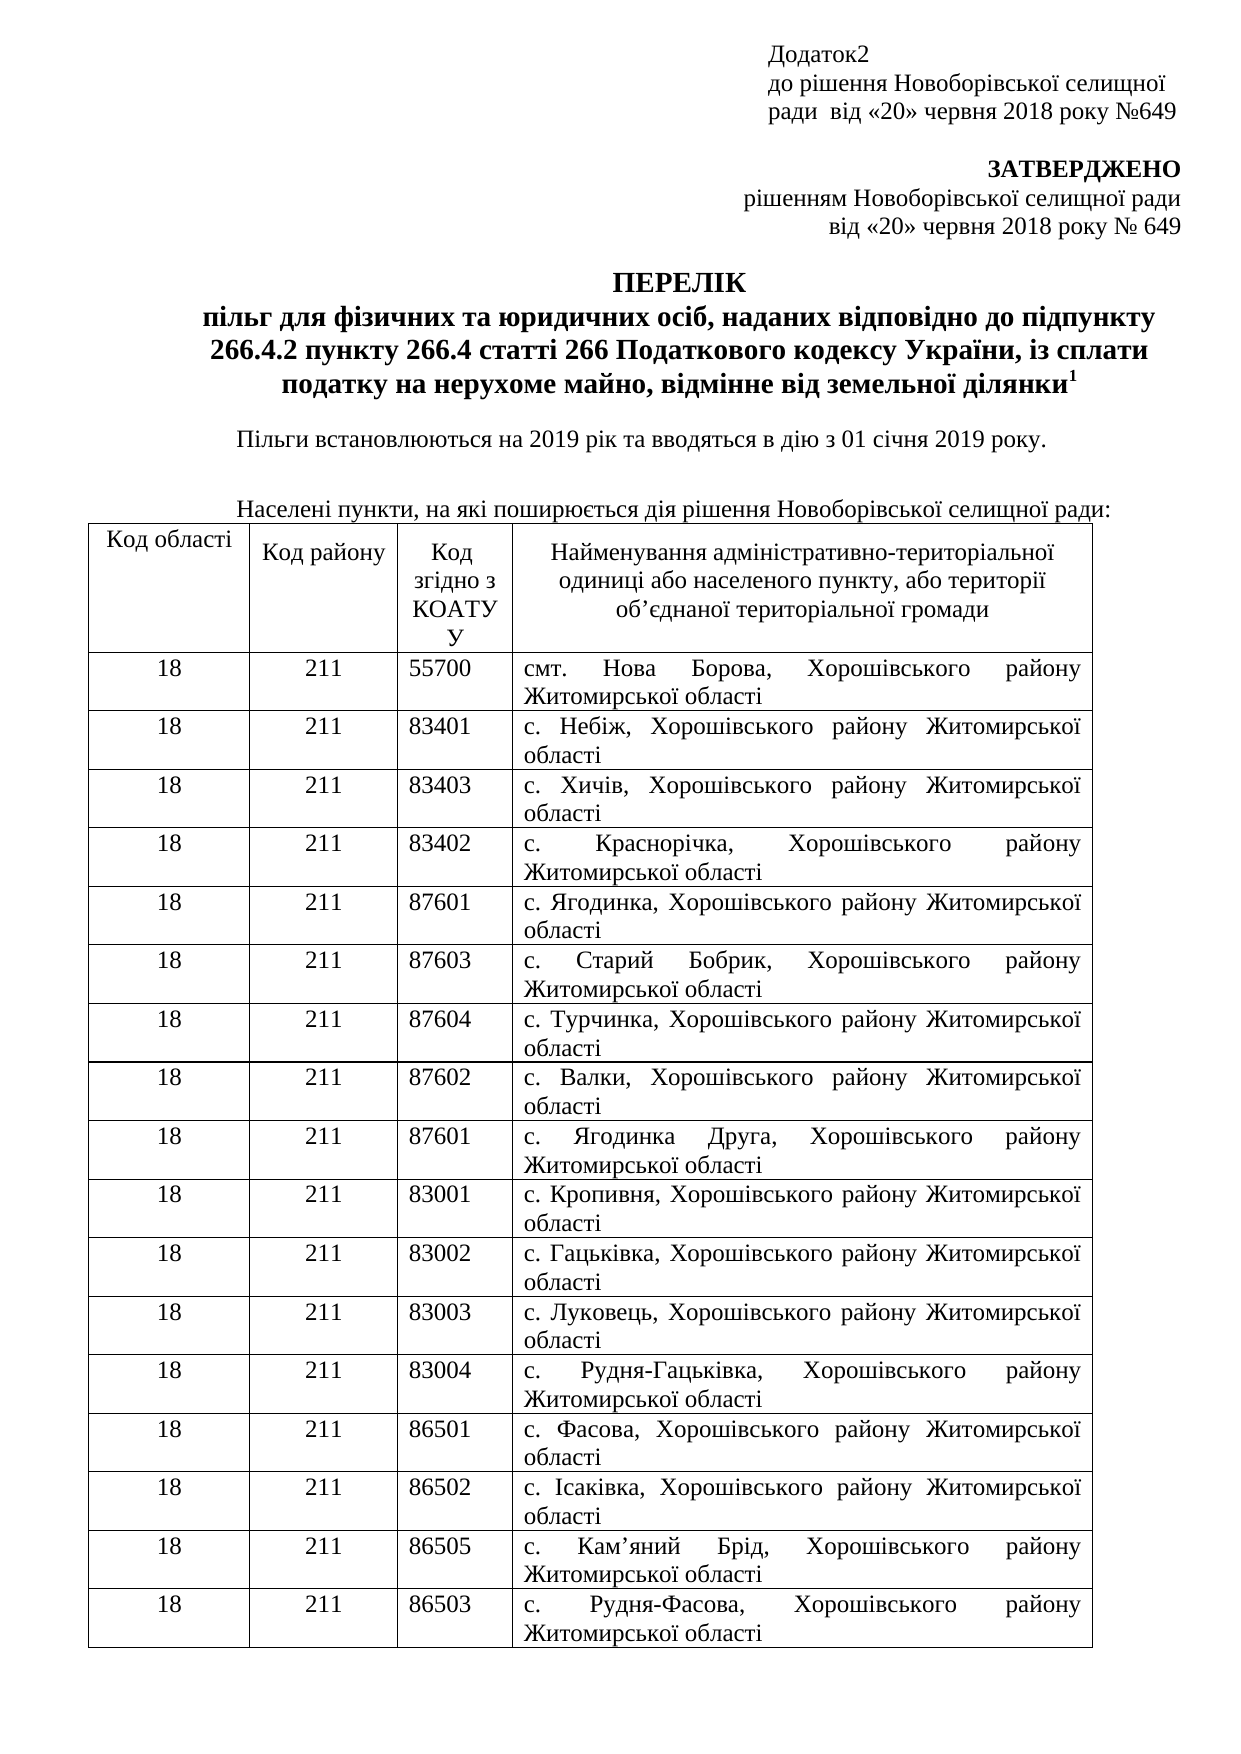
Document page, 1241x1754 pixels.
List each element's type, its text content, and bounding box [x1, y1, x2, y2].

table_cell 18 [89, 1121, 249, 1178]
table_cell 86501 [398, 1414, 512, 1471]
table_cell 87603 [398, 945, 512, 1003]
table_cell 18 [89, 1063, 249, 1120]
table_cell 18 [89, 1355, 249, 1413]
table_cell с. Хичів, Хорошівського району Житомирської області [513, 770, 1092, 827]
table_cell 83003 [398, 1297, 512, 1354]
text Населені пункти, на які поширюється дія рішення Новоборівської селищної ради: [177, 494, 1181, 523]
table_cell с. Краснорічка, Хорошівського району Житомирської області [513, 828, 1092, 886]
table_header Код згідно з КОАТУУ [398, 524, 512, 652]
text ЗАТВЕРДЖЕНО [177, 154, 1181, 183]
table_cell 86502 [398, 1472, 512, 1530]
table_cell 211 [250, 1121, 397, 1178]
table_cell 18 [89, 945, 249, 1003]
table_cell с. Турчинка, Хорошівського району Житомирської області [513, 1004, 1092, 1061]
table_cell 18 [89, 1589, 249, 1647]
text ПЕРЕЛІК пільг для фізичних та юридичних осіб, наданих відповідно до підпункту 266.4.2 пункту 266.4 статті 266 Податкового кодексу України, із сплати податку на нерухоме майно, відмінне від земельної ділянки1 [177, 265, 1181, 399]
table_cell 83401 [398, 711, 512, 769]
table_cell 18 [89, 1531, 249, 1588]
table_cell 18 [89, 1472, 249, 1530]
table_cell 87602 [398, 1063, 512, 1120]
table_cell 83403 [398, 770, 512, 827]
table_cell с. Ісаківка, Хорошівського району Житомирської області [513, 1472, 1092, 1530]
table_cell 18 [89, 1238, 249, 1296]
table_cell 211 [250, 1238, 397, 1296]
table_cell с. Ягодинка Друга, Хорошівського району Житомирської області [513, 1121, 1092, 1178]
table_cell 18 [89, 1004, 249, 1061]
table_cell с. Гацьківка, Хорошівського району Житомирської області [513, 1238, 1092, 1296]
table_cell 211 [250, 1063, 397, 1120]
text до рішення Новоборівської селищної ради від «20» червня 2018 року №649 [768, 68, 1181, 125]
table_cell 211 [250, 1180, 397, 1237]
table_cell с. Рудня-Гацьківка, Хорошівського району Житомирської області [513, 1355, 1092, 1413]
table_cell с. Кам’яний Брід, Хорошівського району Житомирської області [513, 1531, 1092, 1588]
table_cell 211 [250, 1414, 397, 1471]
table_cell 87601 [398, 1121, 512, 1178]
table_cell с. Рудня-Фасова, Хорошівського району Житомирської області [513, 1589, 1092, 1647]
table_header Код району [250, 524, 397, 652]
text від «20» червня 2018 року № 649 [177, 211, 1181, 240]
table_cell 211 [250, 887, 397, 944]
table_cell 86505 [398, 1531, 512, 1588]
table_cell 211 [250, 1531, 397, 1588]
table_cell с. Кропивня, Хорошівського району Житомирської області [513, 1180, 1092, 1237]
table_cell 211 [250, 1004, 397, 1061]
table_cell 211 [250, 828, 397, 886]
table_cell 18 [89, 653, 249, 710]
table_cell 18 [89, 1180, 249, 1237]
table_cell с. Фасова, Хорошівського району Житомирської області [513, 1414, 1092, 1471]
table_header Найменування адміністративно-територіальної одиниці або населеного пункту, або території об’єднаної територіальної громади [513, 524, 1092, 652]
table_cell с. Старий Бобрик, Хорошівського району Житомирської області [513, 945, 1092, 1003]
text Додаток2 [768, 39, 1181, 68]
table_cell 18 [89, 887, 249, 944]
table_cell 83402 [398, 828, 512, 886]
table_cell 55700 [398, 653, 512, 710]
table_cell 86503 [398, 1589, 512, 1647]
table_cell 87604 [398, 1004, 512, 1061]
table_cell 211 [250, 1297, 397, 1354]
table_cell с. Небіж, Хорошівського району Житомирської області [513, 711, 1092, 769]
table_cell 83001 [398, 1180, 512, 1237]
table_cell 18 [89, 770, 249, 827]
table_cell с. Валки, Хорошівського району Житомирської області [513, 1063, 1092, 1120]
table_cell с. Ягодинка, Хорошівського району Житомирської області [513, 887, 1092, 944]
table_cell 18 [89, 1297, 249, 1354]
table_cell 211 [250, 1589, 397, 1647]
table_header Код області [89, 524, 249, 652]
text рішенням Новоборівської селищної ради [177, 183, 1181, 211]
table_cell 18 [89, 711, 249, 769]
table_cell 18 [89, 828, 249, 886]
text Пільги встановлюються на 2019 рік та вводяться в дію з 01 січня 2019 року. [177, 424, 1181, 453]
table_cell 211 [250, 653, 397, 710]
table_cell 83004 [398, 1355, 512, 1413]
table_cell смт. Нова Борова, Хорошівського району Житомирської області [513, 653, 1092, 710]
table_cell 83002 [398, 1238, 512, 1296]
table_cell 87601 [398, 887, 512, 944]
table_cell 18 [89, 1414, 249, 1471]
table_cell 211 [250, 711, 397, 769]
table_cell с. Луковець, Хорошівського району Житомирської області [513, 1297, 1092, 1354]
table_cell 211 [250, 1472, 397, 1530]
table_cell 211 [250, 945, 397, 1003]
table_cell 211 [250, 770, 397, 827]
table_cell 211 [250, 1355, 397, 1413]
